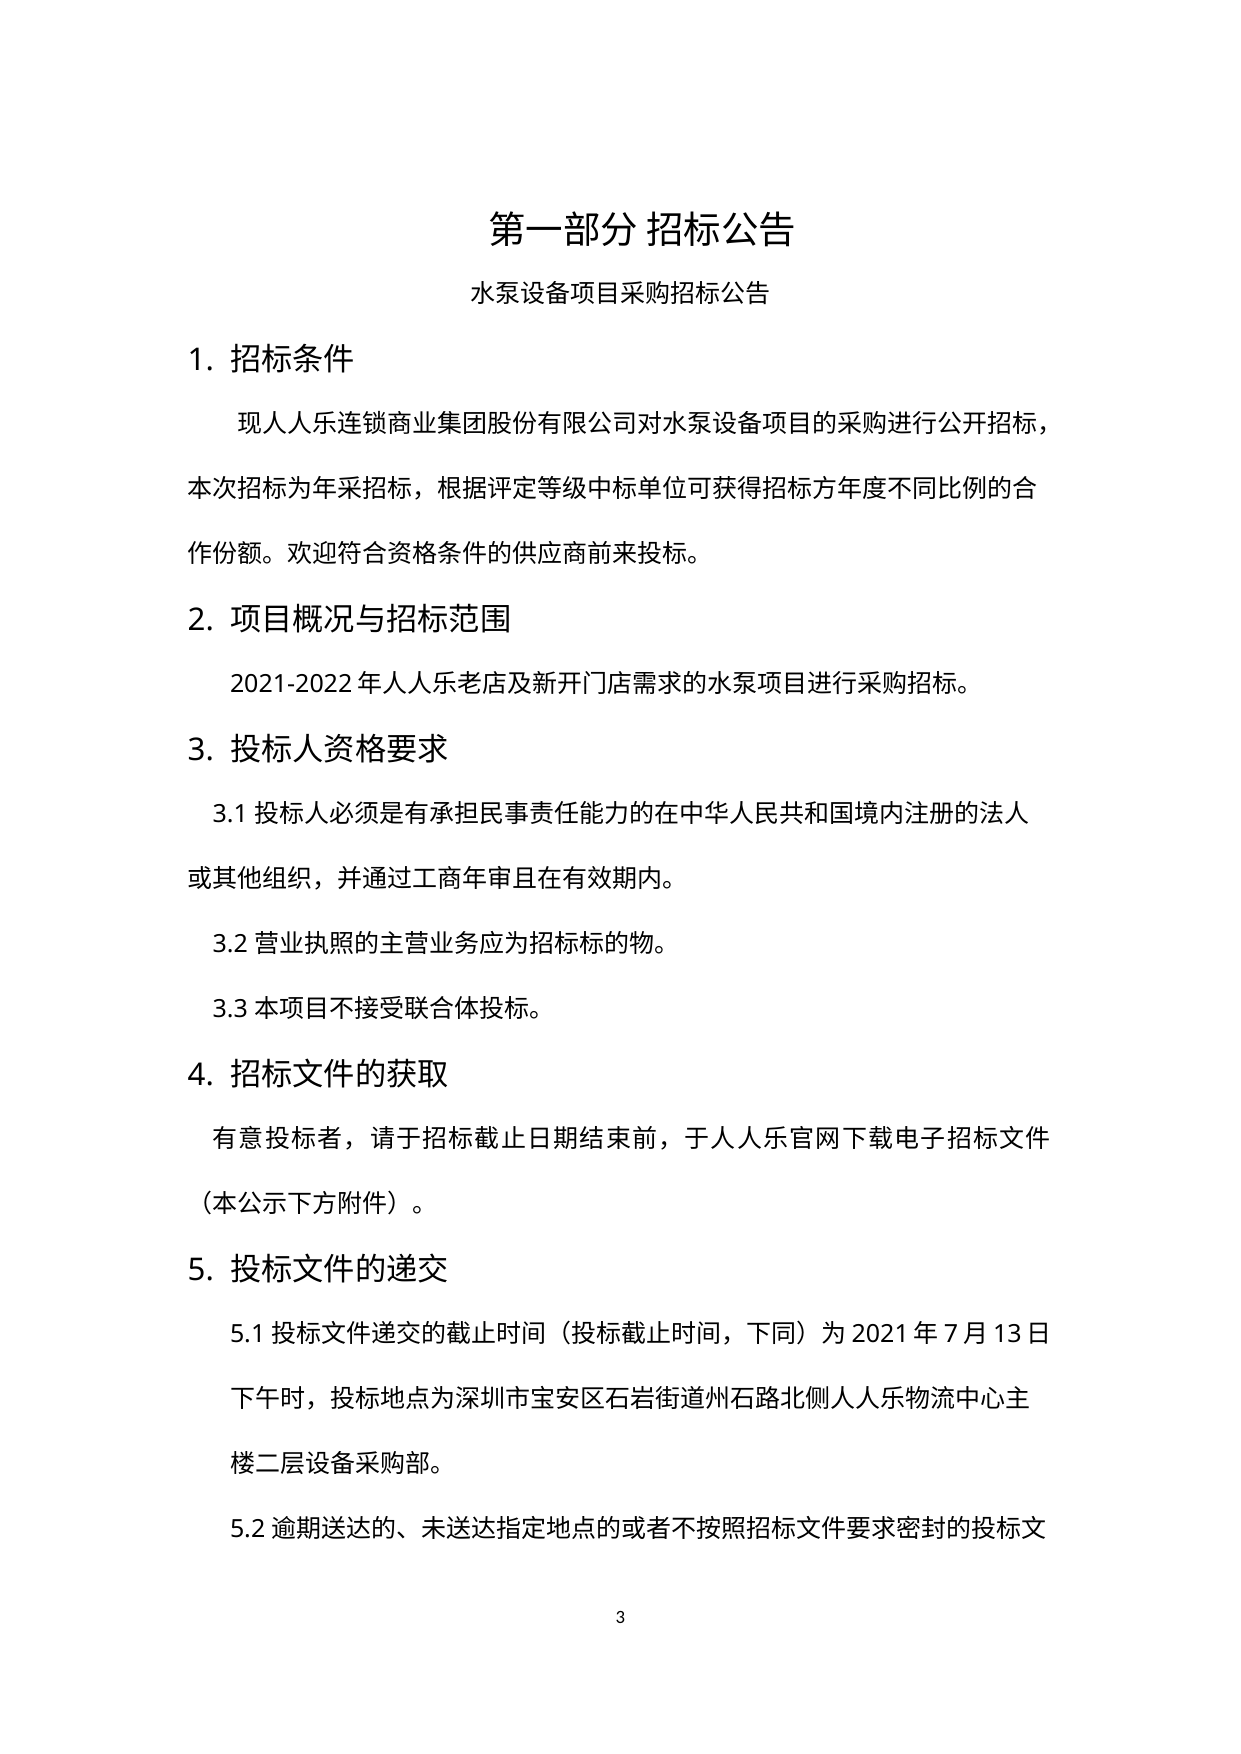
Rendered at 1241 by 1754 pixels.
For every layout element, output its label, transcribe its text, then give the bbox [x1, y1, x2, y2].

text 3.2 营业执照的主营业务应为招标标的物。 [187, 909, 1053, 974]
list 项目概况与招标范围 [187, 584, 1053, 649]
text 3.3 本项目不接受联合体投标。 [187, 974, 1053, 1039]
text 3.1 投标人必须是有承担民事责任能力的在中华人民共和国境内注册的法人或其他组织，并通过工商年审且在有效期内。 [187, 779, 1053, 909]
list 投标文件的递交 [187, 1234, 1053, 1299]
text 第一部分 招标公告 [231, 194, 1053, 259]
text 水泵设备项目采购招标公告 [187, 259, 1053, 324]
list 投标人资格要求 [187, 714, 1053, 779]
list 有意投标者，请于招标截止日期结束前，于人人乐官网下载电子招标文件（本公示下方附件）。 [187, 1104, 1053, 1234]
list 2021-2022年人人乐老店及新开门店需求的水泵项目进行采购招标。 [230, 649, 1053, 714]
text 现人人乐连锁商业集团股份有限公司对水泵设备项目的采购进行公开招标，本次招标为年采招标，根据评定等级中标单位可获得招标方年度不同比例的合作份额。欢迎符合资格条件的供应商前来投标。 [187, 389, 1053, 584]
list 5.1 投标文件递交的截止时间（投标截止时间，下同）为2021年7月13日下午时，投标地点为深圳市宝安区石岩街道州石路北侧人人乐物流中心主楼二层设备采购部。 [230, 1299, 1053, 1494]
list 招标条件 [187, 324, 1053, 389]
list 招标文件的获取 [187, 1039, 1053, 1104]
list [230, 1494, 1053, 1559]
